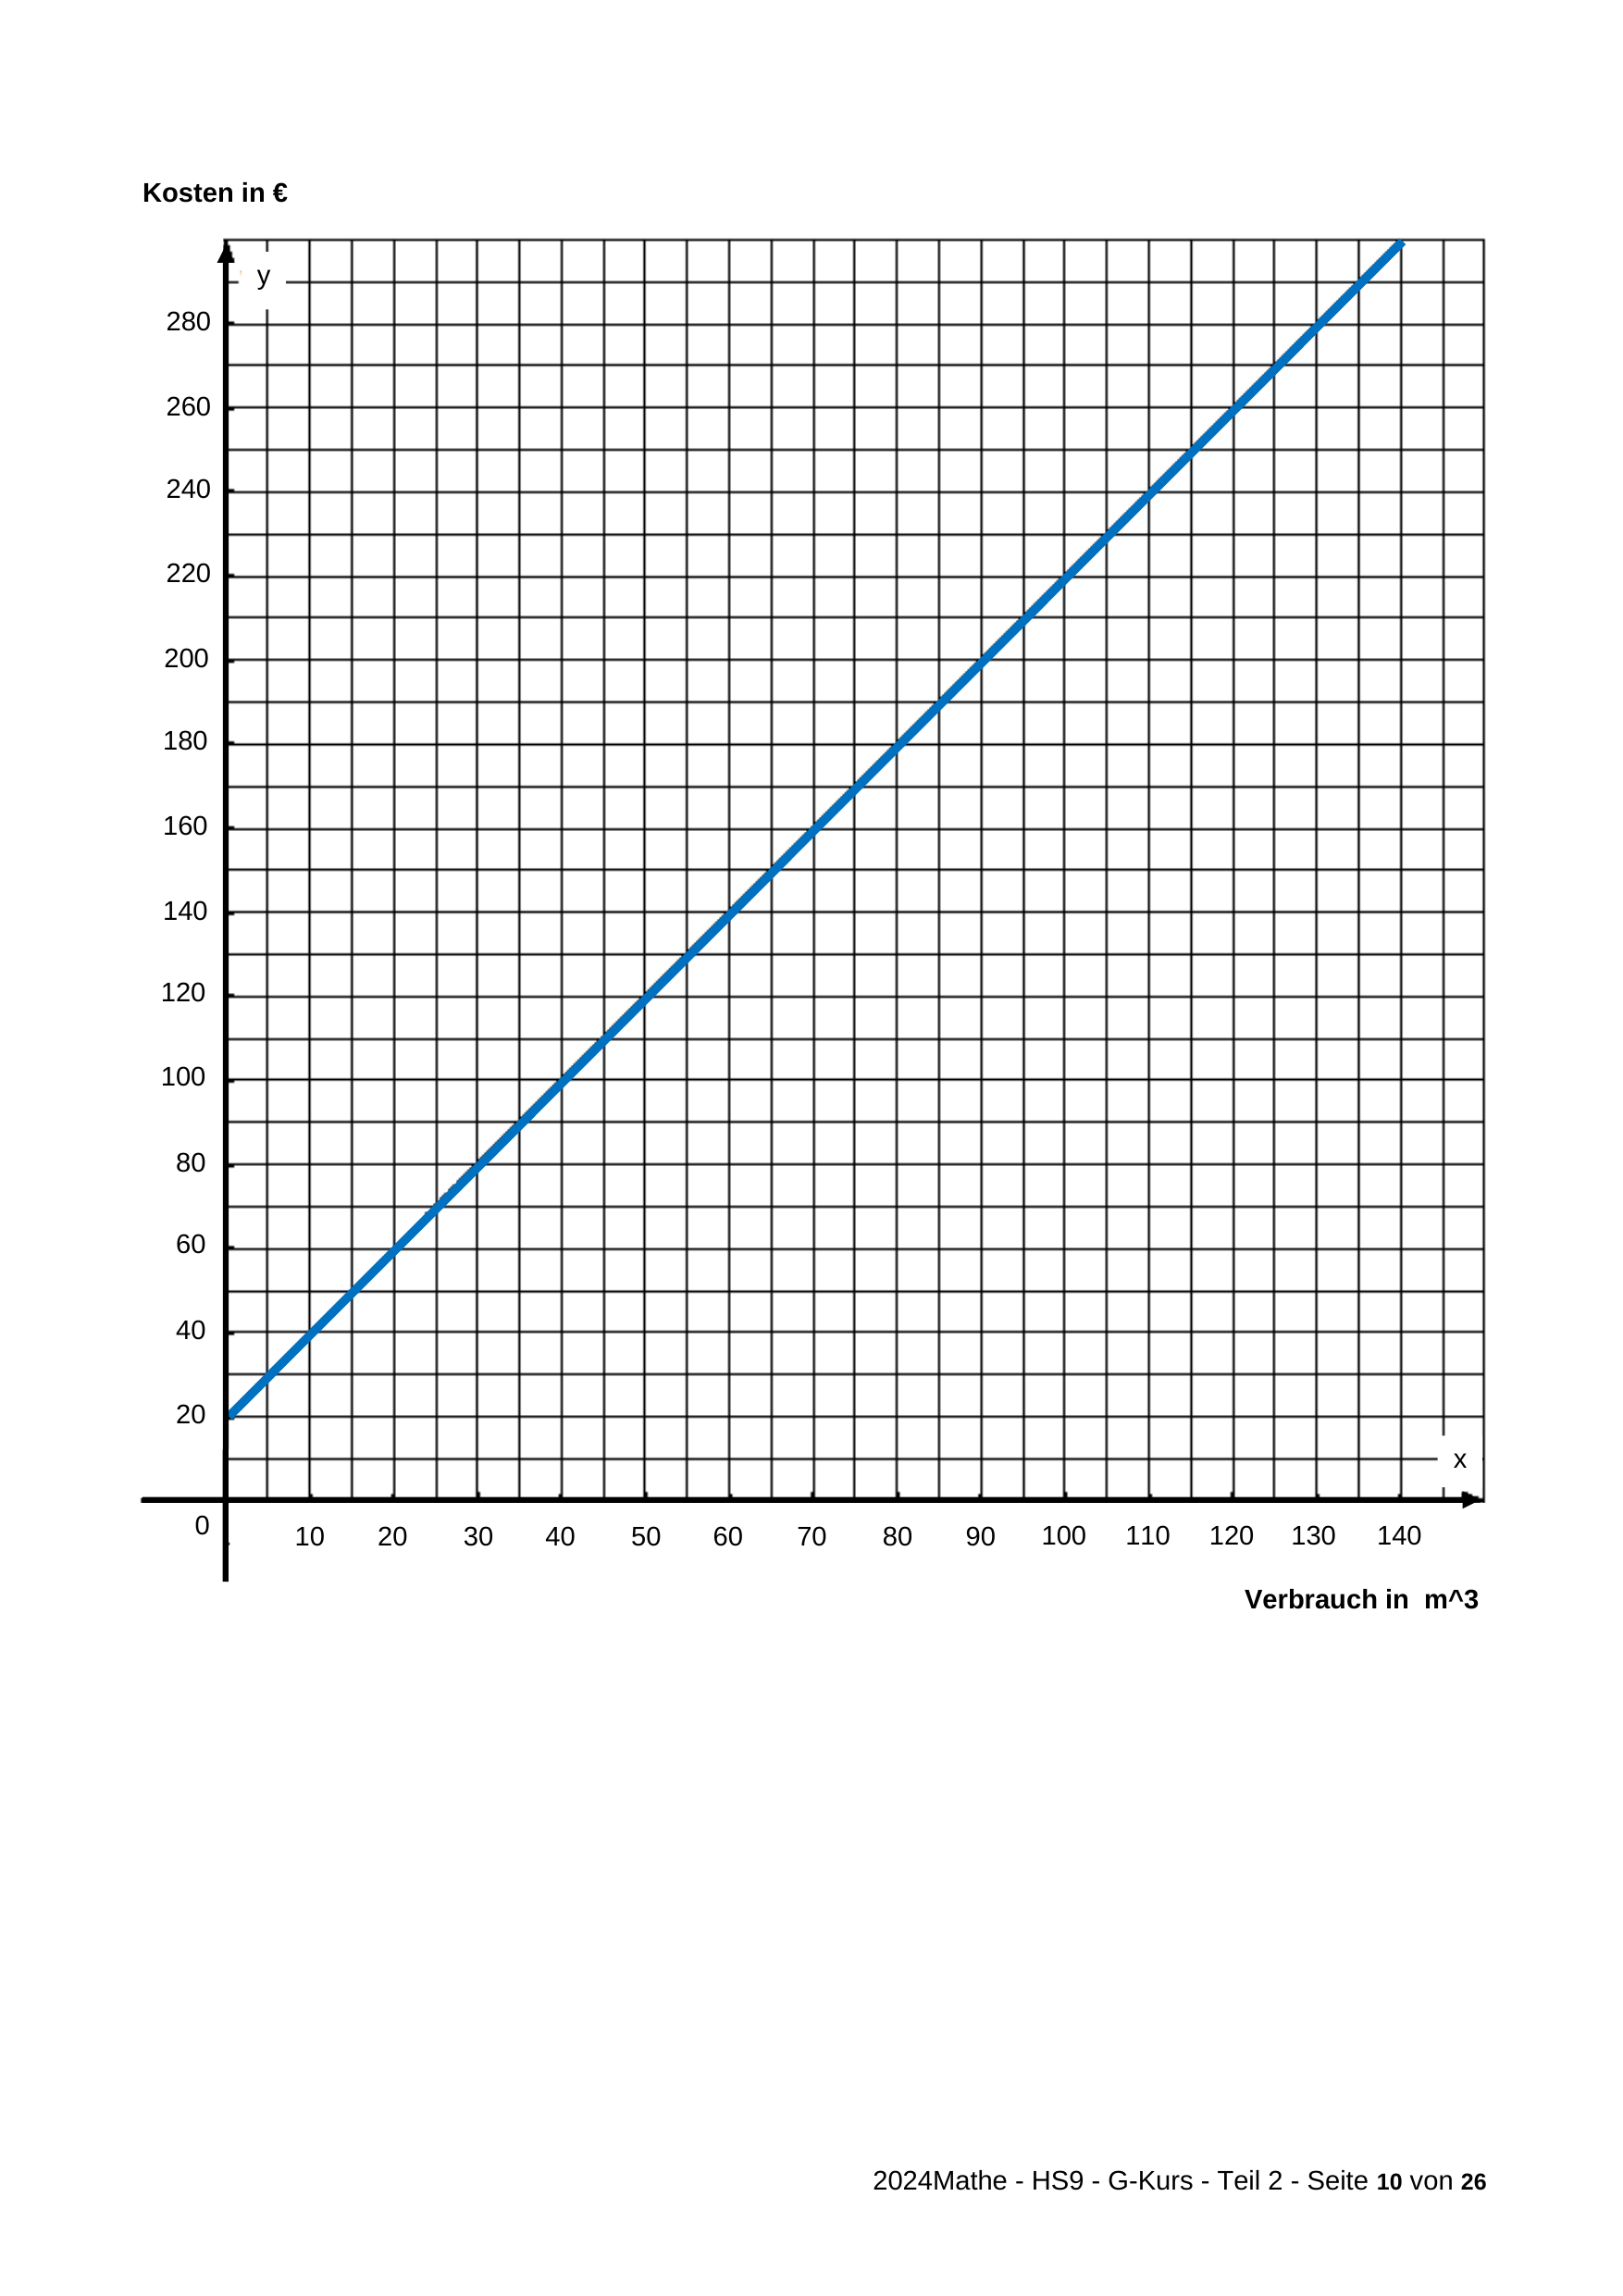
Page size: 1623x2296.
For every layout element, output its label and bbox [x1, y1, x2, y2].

picture [127, 227, 1490, 1582]
